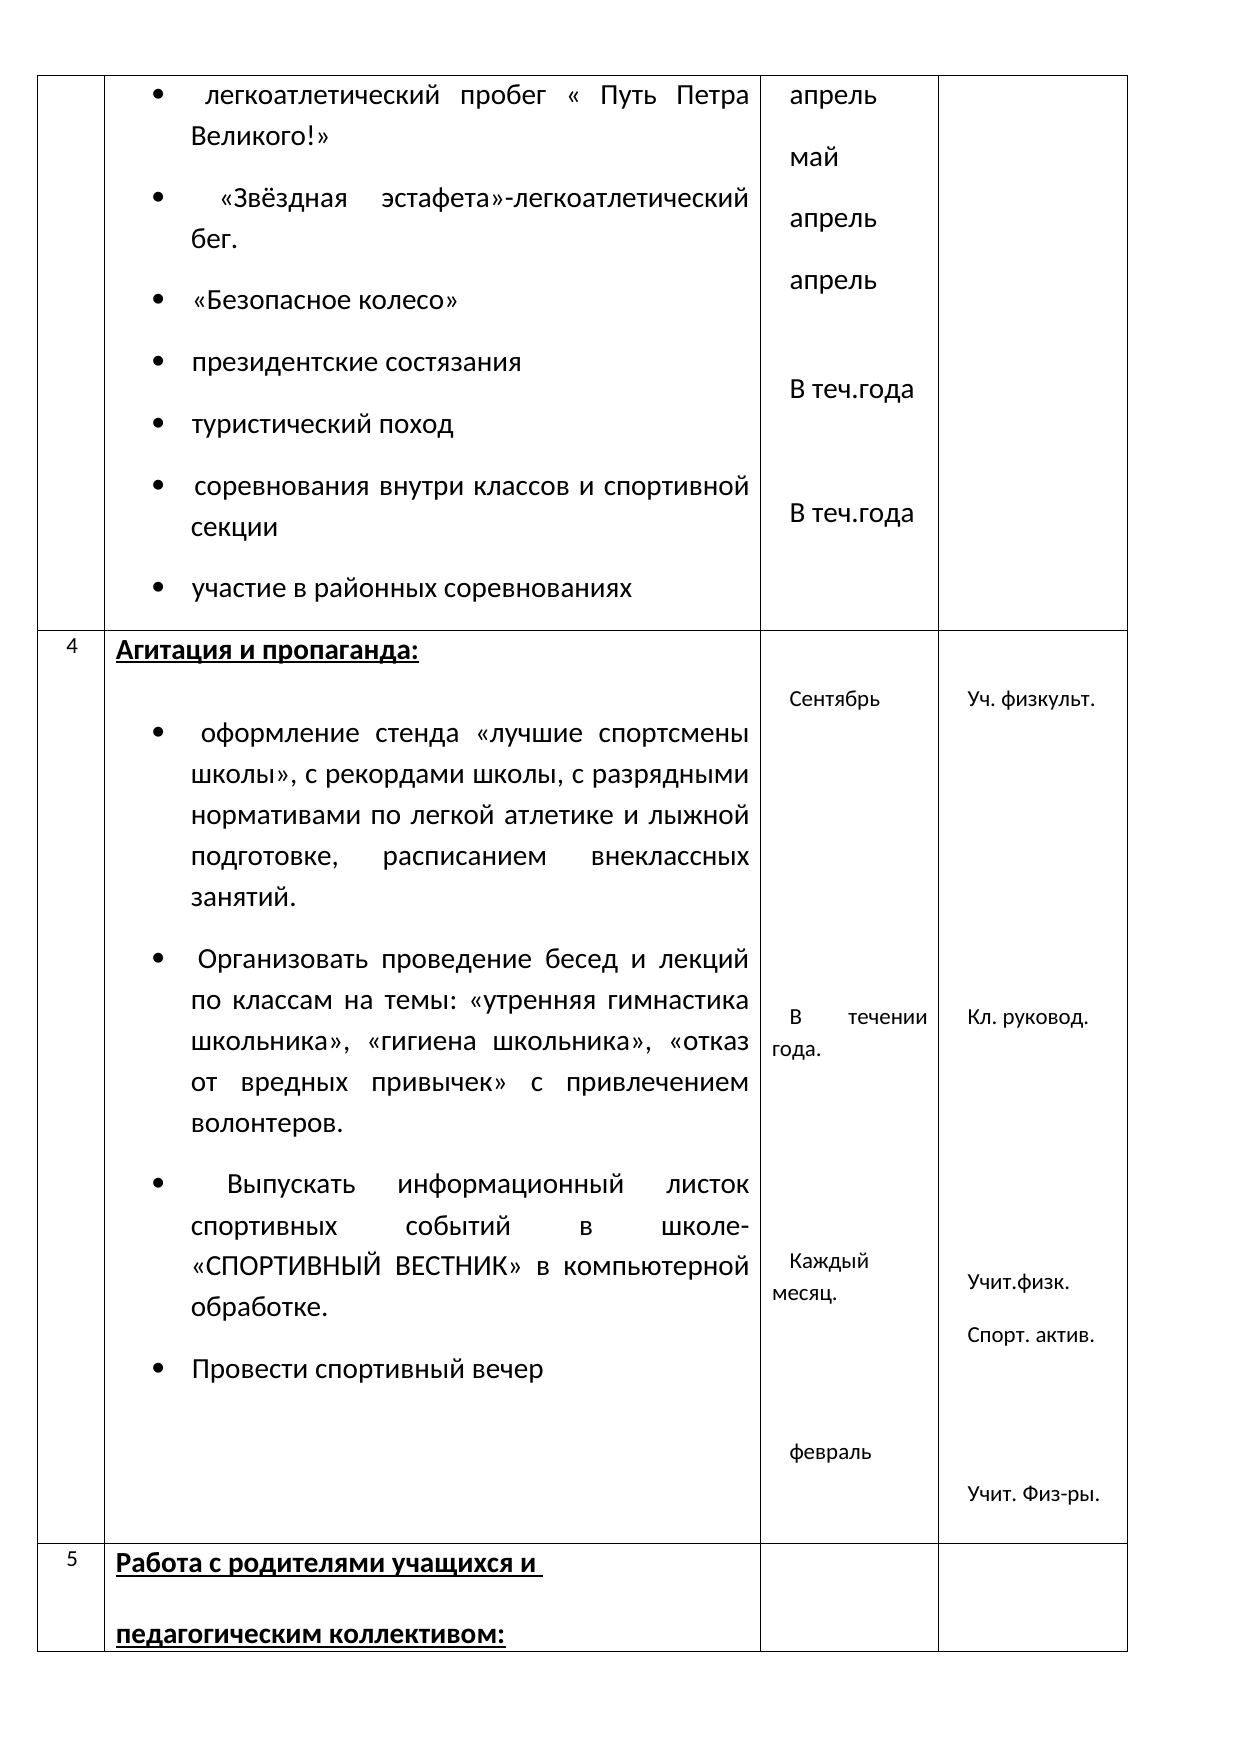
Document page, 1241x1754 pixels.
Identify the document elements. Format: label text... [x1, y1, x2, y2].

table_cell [939, 76, 1127, 630]
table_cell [761, 76, 938, 630]
table_cell Уч. физкульт. Кл. руковод. Учит.физк. Спорт. актив. Учит. Физ-ры. [939, 631, 1127, 1543]
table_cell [939, 1544, 1127, 1651]
table_cell Сентябрь В течении года. Каждый месяц. февраль [761, 631, 938, 1543]
table_cell 5 [38, 1544, 104, 1651]
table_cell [105, 76, 760, 630]
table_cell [761, 1544, 938, 1651]
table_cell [105, 1544, 760, 1651]
table_cell 4 [38, 631, 104, 1543]
table_cell 3 [38, 76, 104, 630]
table_cell Агитация и пропаганда:  оформление стенда «лучшие спортсмены школы», с рекордами школы, с разрядными нормативами по легкой атлетике и лыжной подготовке, расписанием внеклассных занятий.  Организовать проведение бесед и лекций по классам на темы: «утренняя гимнастика школьника», «гигиена школьника», «отказ от вредных привычек» с привлечением волонтеров.  Выпускать информационный листок спортивных событий в школе- «СПОРТИВНЫЙ ВЕСТНИК» в компьютерной обработке.  Провести спортивный вечер [105, 631, 760, 1543]
